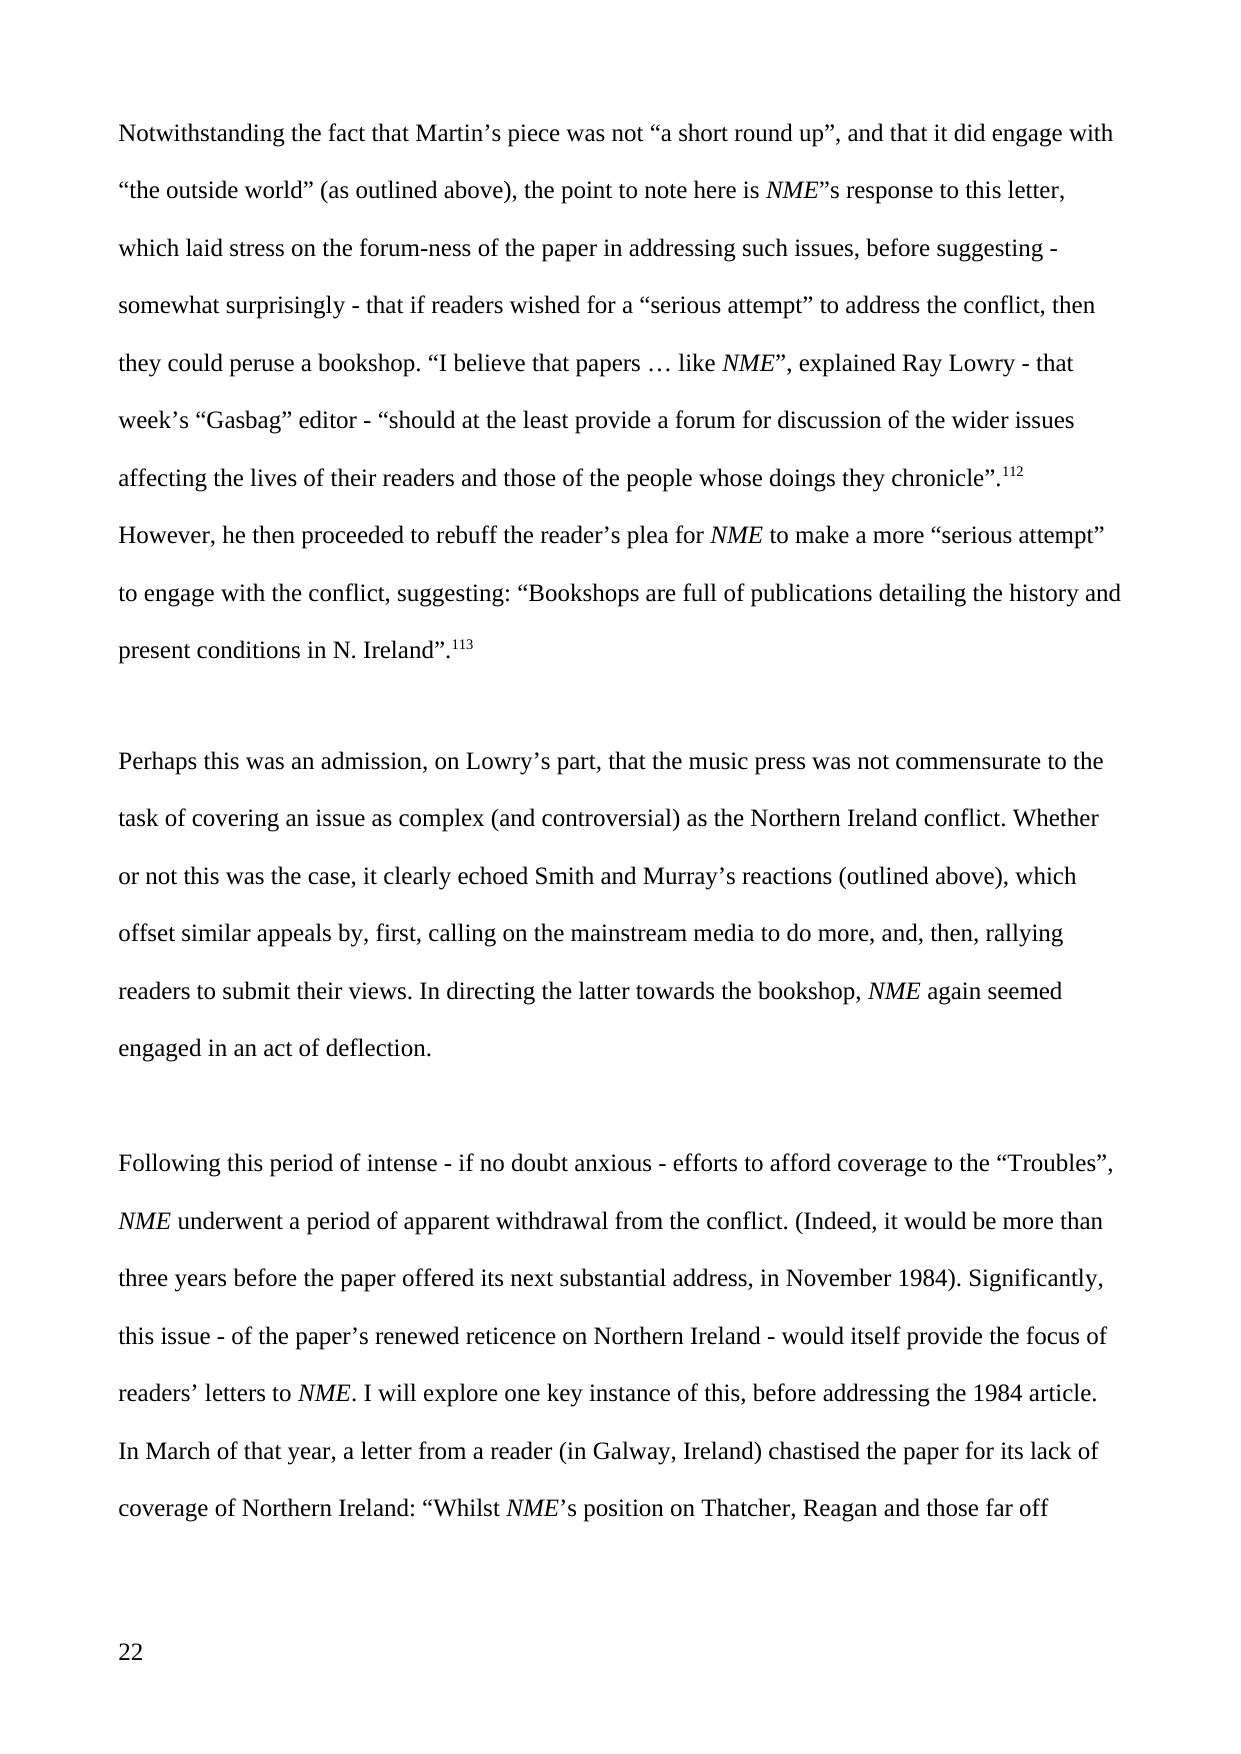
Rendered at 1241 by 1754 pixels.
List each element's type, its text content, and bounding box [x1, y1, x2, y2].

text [118, 1148, 1122, 1522]
text Perhaps this was an admission, on Lowry’s part, that the music press was not commensurate to the task of covering an issue as complex (and controversial) as the Northern Ireland conflict. Whether or not this was the case, it clearly echoed Smith and Murray’s reactions (outlined above), which offset similar appeals by, first, calling on the mainstream media to do more, and, then, rallying readers to submit their views. In directing the latter towards the bookshop, NME again seemed engaged in an act of deflection. [118, 746, 1122, 1062]
text Notwithstanding the fact that Martin’s piece was not “a short round up”, and that it did engage with “the outside world” (as outlined above), the point to note here is NME”s response to this letter, which laid stress on the forum-ness of the paper in addressing such issues, before suggesting - somewhat surprisingly - that if readers wished for a “serious attempt” to address the conflict, then they could peruse a bookshop. “I believe that papers … like NME”, explained Ray Lowry - that week’s “Gasbag” editor - “should at the least provide a forum for discussion of the wider issues affecting the lives of their readers and those of the people whose doings they chronicle”. However, he then proceeded to rebuff the reader’s plea for NME to make a more “serious attempt” to engage with the conflict, suggesting: “Bookshops are full of publications detailing the history and present conditions in N. Ireland”. [118, 118, 1122, 664]
